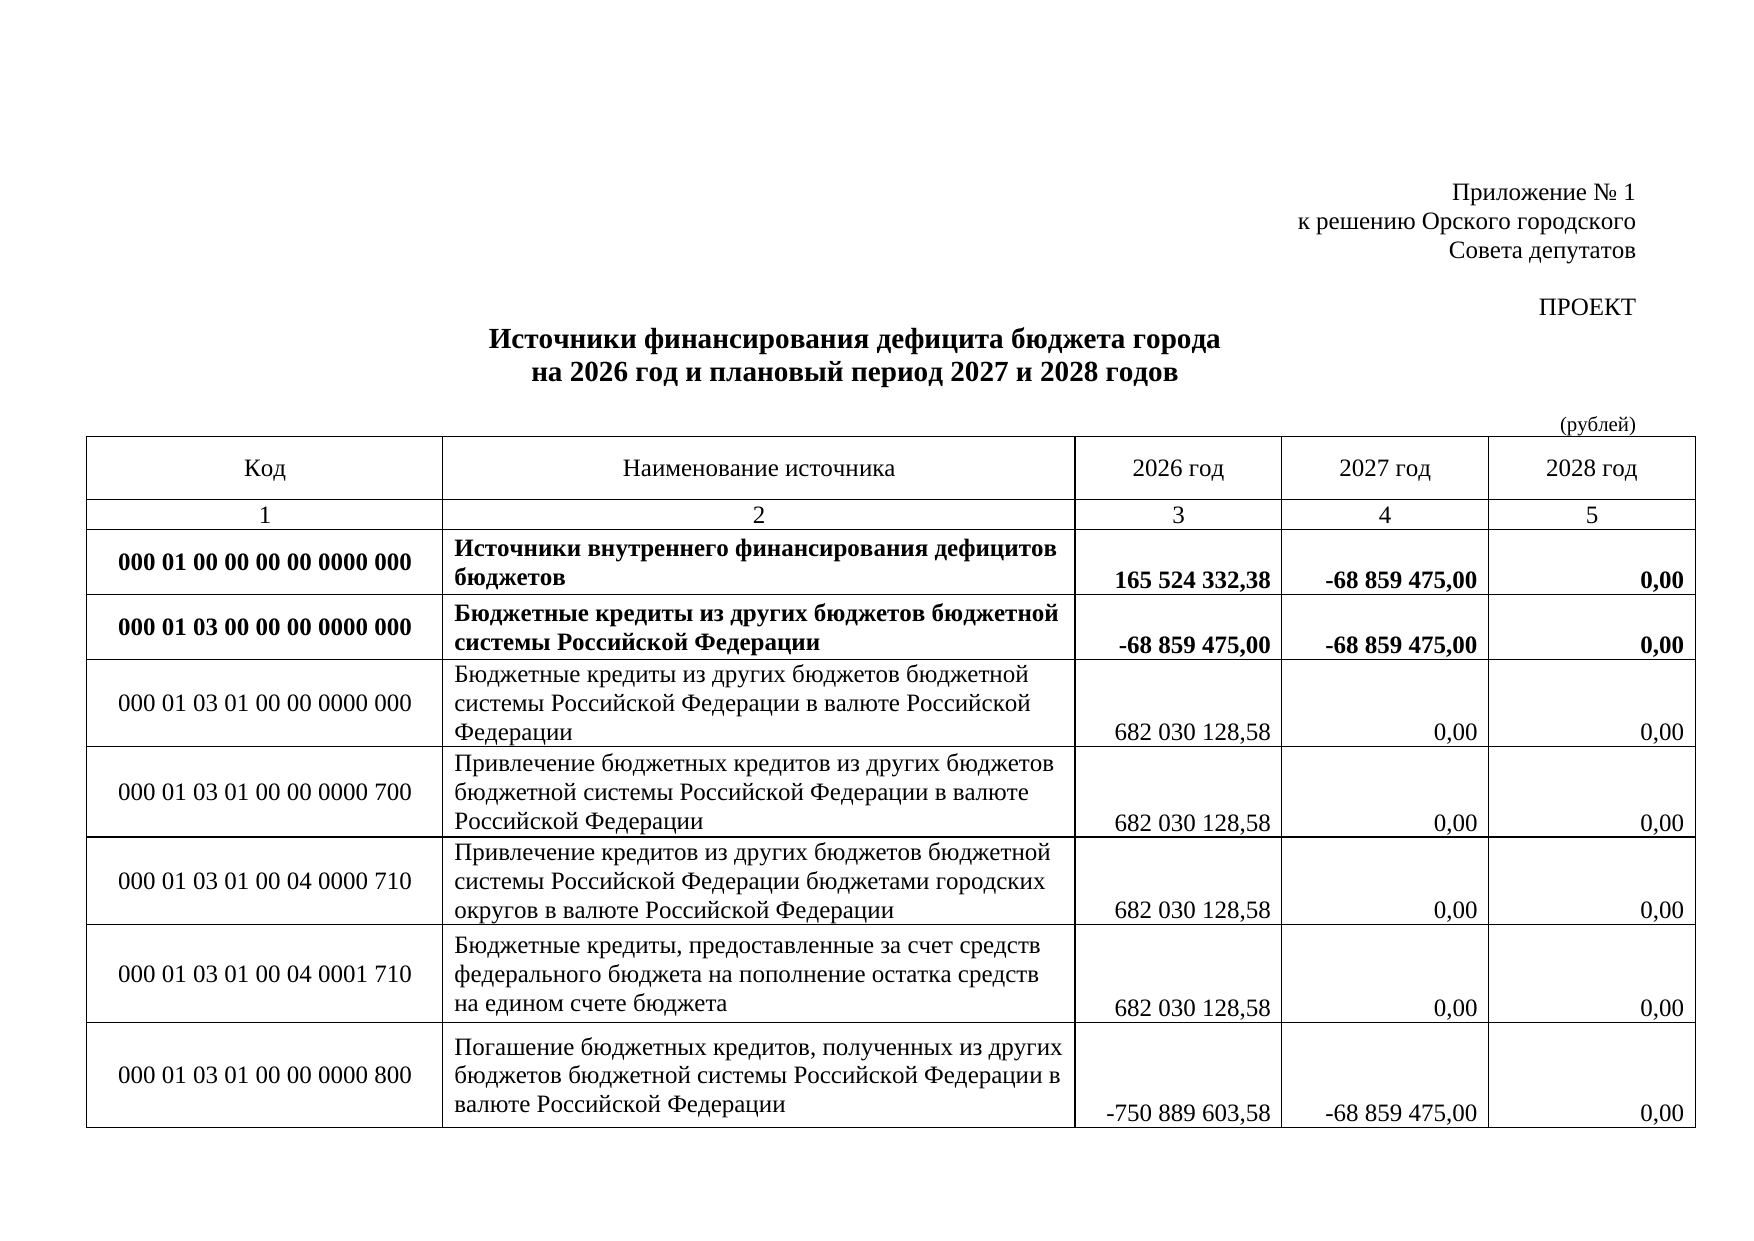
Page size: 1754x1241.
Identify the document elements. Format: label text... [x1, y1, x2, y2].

table_cell -68 859 475,00 [1282, 1023, 1488, 1127]
table_header Код [87, 437, 442, 499]
text к решению Орского городского [74, 206, 1636, 235]
table_cell 0,00 [1489, 595, 1695, 658]
table_cell 0,00 [1489, 660, 1695, 746]
table_cell 165 524 332,38 [1076, 530, 1281, 594]
text Источники финансирования дефицита бюджета города [74, 321, 1636, 354]
table_cell 000 01 03 00 00 00 0000 000 [87, 595, 442, 658]
table_cell -68 859 475,00 [1076, 595, 1281, 658]
table_cell 0,00 [1282, 747, 1488, 836]
table_cell 0,00 [1489, 747, 1695, 836]
table_header 2026 год [1076, 437, 1281, 499]
table_cell 0,00 [1489, 530, 1695, 594]
table_cell Привлечение бюджетных кредитов из других бюджетов бюджетной системы Российской Федерации в валюте Российской Федерации [443, 747, 1074, 836]
text (рублей) [74, 412, 1636, 436]
table_cell -68 859 475,00 [1282, 530, 1488, 594]
table_cell 0,00 [1282, 925, 1488, 1022]
table_cell 4 [1282, 500, 1488, 528]
text Приложение № 1 [74, 177, 1636, 206]
table_cell 000 01 03 01 00 04 0001 710 [87, 925, 442, 1022]
text ПРОЕКТ [74, 292, 1636, 321]
table_cell 5 [1489, 500, 1695, 528]
table_cell 000 01 03 01 00 00 0000 800 [87, 1023, 442, 1127]
table_cell 0,00 [1489, 838, 1695, 924]
table_cell 0,00 [1489, 925, 1695, 1022]
table_cell 682 030 128,58 [1076, 925, 1281, 1022]
table_cell 0,00 [1282, 660, 1488, 746]
table_cell 000 01 03 01 00 04 0000 710 [87, 838, 442, 924]
table_cell -68 859 475,00 [1282, 595, 1488, 658]
table_cell Бюджетные кредиты из других бюджетов бюджетной системы Российской Федерации [443, 595, 1074, 658]
table_cell 000 01 00 00 00 00 0000 000 [87, 530, 442, 594]
text на 2026 год и плановый период 2027 и 2028 годов [74, 354, 1636, 388]
table_cell 000 01 03 01 00 00 0000 700 [87, 747, 442, 836]
table_cell Бюджетные кредиты, предоставленные за счет средств федерального бюджета на пополнение остатка средств на едином счете бюджета [443, 925, 1074, 1022]
table_cell 3 [1076, 500, 1281, 528]
table_cell 2 [443, 500, 1074, 528]
table_cell Бюджетные кредиты из других бюджетов бюджетной системы Российской Федерации в валюте Российской Федерации [443, 660, 1074, 746]
table_cell 000 01 03 01 00 00 0000 000 [87, 660, 442, 746]
table_cell -750 889 603,58 [1076, 1023, 1281, 1127]
table_cell 682 030 128,58 [1076, 660, 1281, 746]
table_cell 0,00 [1282, 838, 1488, 924]
table_header 2028 год [1489, 437, 1695, 499]
table_header 2027 год [1282, 437, 1488, 499]
table_cell Привлечение кредитов из других бюджетов бюджетной системы Российской Федерации бюджетами городских округов в валюте Российской Федерации [443, 838, 1074, 924]
table_header Наименование источника [443, 437, 1074, 499]
table_cell 682 030 128,58 [1076, 838, 1281, 924]
table_cell 1 [87, 500, 442, 528]
table_cell Источники внутреннего финансирования дефицитов бюджетов [443, 530, 1074, 594]
table_cell 682 030 128,58 [1076, 747, 1281, 836]
table_cell 0,00 [1489, 1023, 1695, 1127]
text Совета депутатов [74, 235, 1636, 263]
table_cell Погашение бюджетных кредитов, полученных из других бюджетов бюджетной системы Российской Федерации в валюте Российской Федерации [443, 1023, 1074, 1127]
